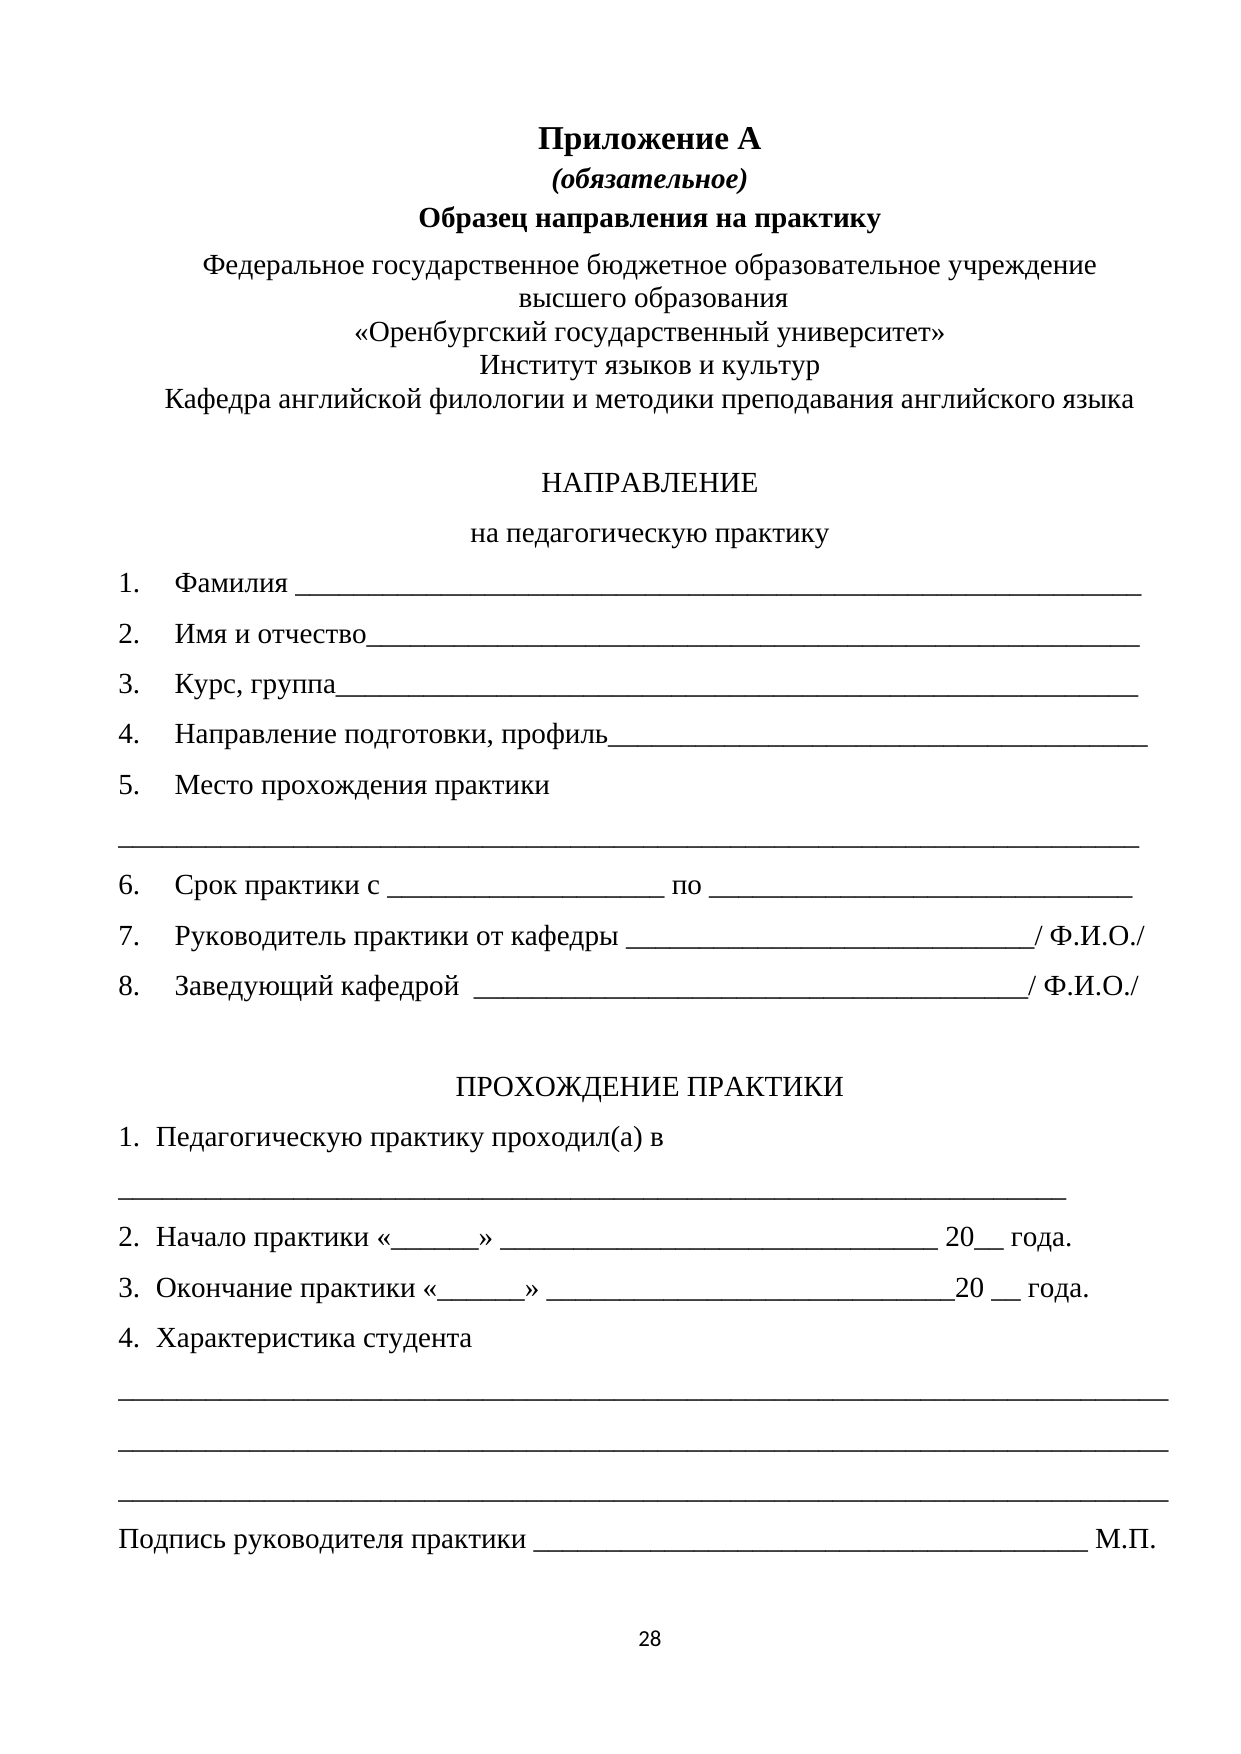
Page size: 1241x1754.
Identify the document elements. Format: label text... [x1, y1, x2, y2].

list Начало практики «______» ______________________________ 20__ года. [118, 1219, 1181, 1253]
list Место прохождения практики [118, 767, 1181, 800]
text Подпись руководителя практики ______________________________________ М.П. [118, 1521, 1181, 1555]
list Окончание практики «______» ____________________________20 __ года. [118, 1270, 1181, 1303]
list Имя и отчество_____________________________________________________ [118, 616, 1181, 649]
list Руководитель практики от кафедры ____________________________/ Ф.И.О./ [118, 918, 1181, 951]
list Педагогическую практику проходил(а) в _________________________________________________________________ [118, 1119, 1181, 1203]
list Направление подготовки, профиль_____________________________________ [118, 716, 1181, 750]
text «Оренбургский государственный университет» [118, 314, 1181, 347]
list Фамилия __________________________________________________________ [118, 566, 1181, 599]
text Кафедра английской филологии и методики преподавания английского языка [118, 381, 1181, 414]
text ПРОХОЖДЕНИЕ ПРАКТИКИ [118, 1069, 1181, 1102]
list Срок практики с ___________________ по _____________________________ [118, 867, 1181, 901]
list Курс, группа_______________________________________________________ [118, 666, 1181, 700]
subtitle Приложение А (обязательное) Образец направления на практику [118, 118, 1181, 233]
list Заведующий кафедрой ______________________________________/ Ф.И.О./ [118, 968, 1181, 1002]
text ________________________________________________________________________________________________________________________________________________________________________________________________________________________ [118, 1371, 1181, 1505]
text НАПРАВЛЕНИЕ [118, 465, 1181, 498]
text на педагогическую практику [118, 515, 1181, 549]
list Характеристика студента [118, 1320, 1181, 1354]
text Федеральное государственное бюджетное образовательное учреждение [118, 247, 1181, 280]
text высшего образования [118, 280, 1181, 314]
text ______________________________________________________________________ [118, 817, 1181, 851]
text Институт языков и культур [118, 347, 1181, 381]
